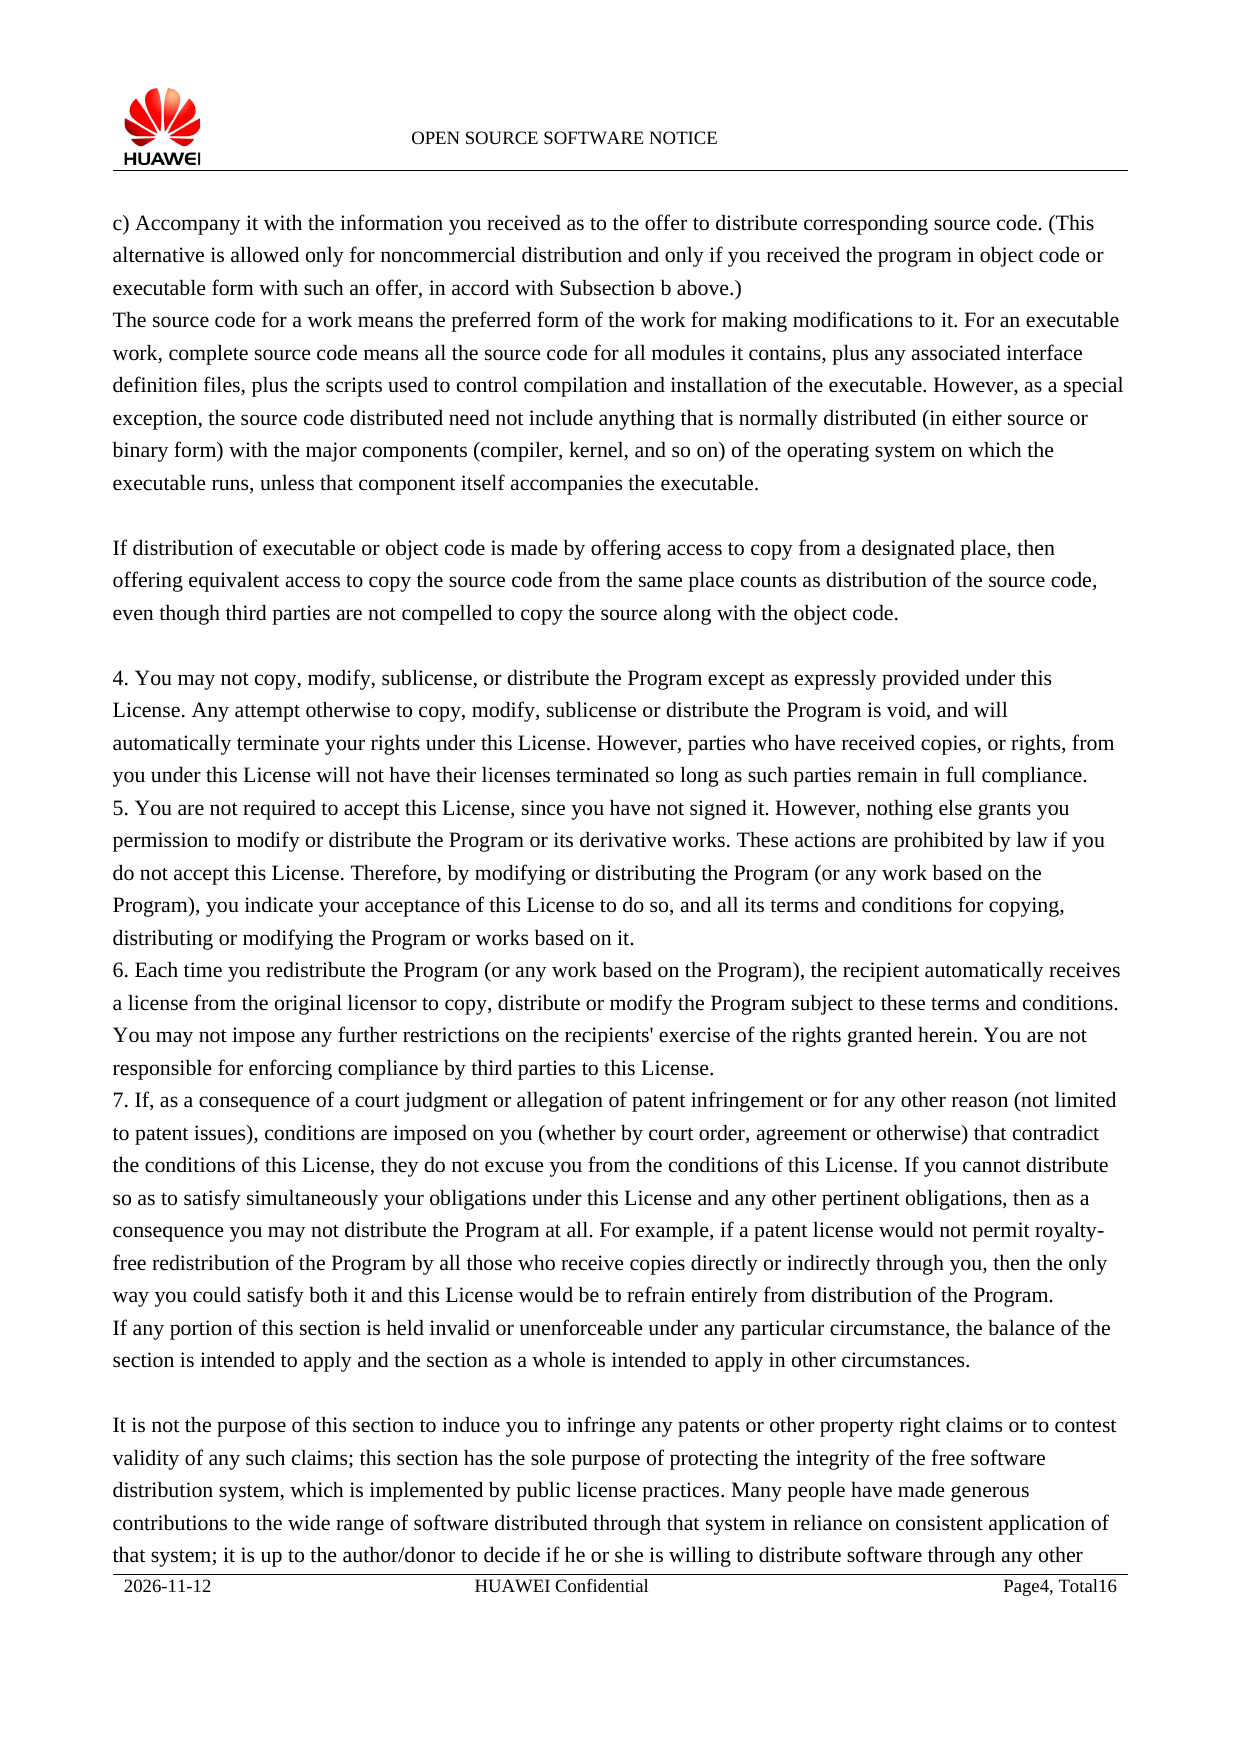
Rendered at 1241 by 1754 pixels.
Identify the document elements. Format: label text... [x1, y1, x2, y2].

picture [124, 88, 201, 165]
